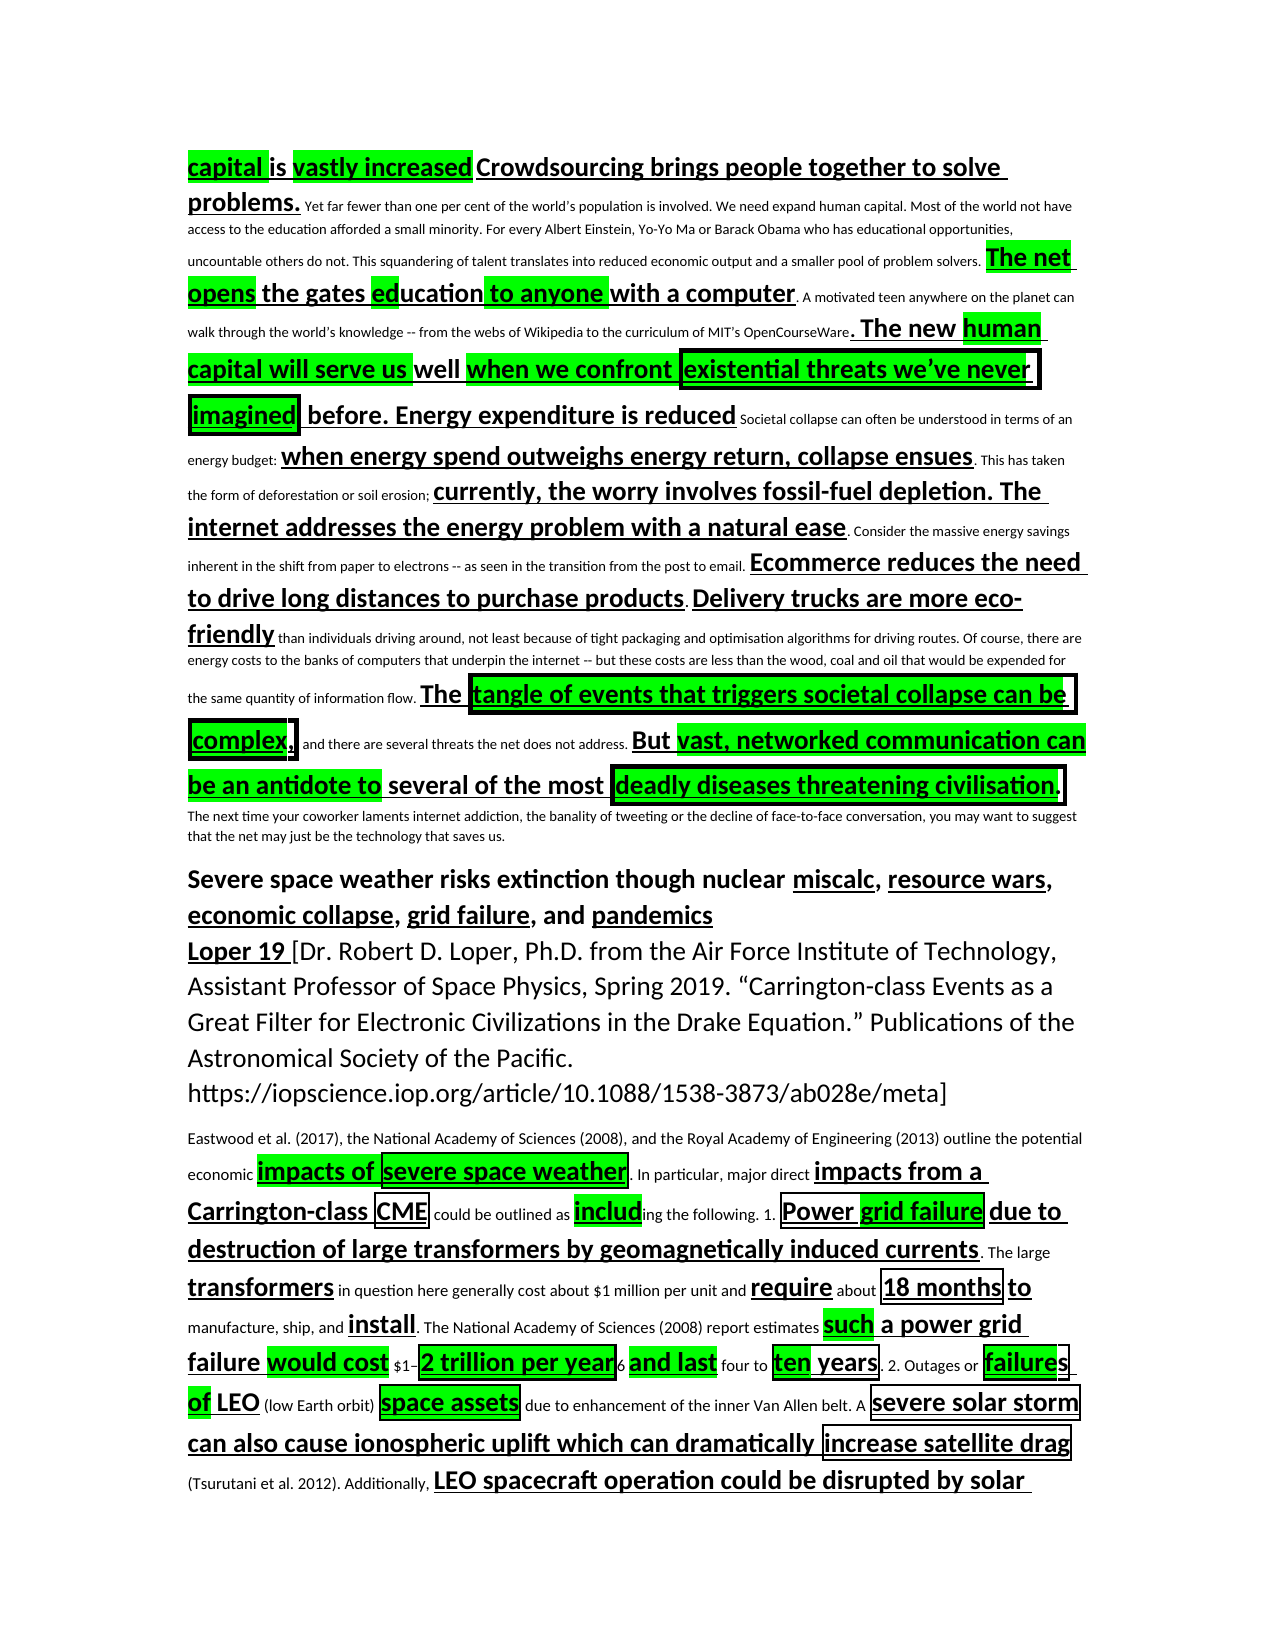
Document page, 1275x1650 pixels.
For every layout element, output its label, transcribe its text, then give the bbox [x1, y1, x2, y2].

text Loper 19 [Dr. Robert D. Loper, Ph.D. from the Air Force Institute of Technology, Assistant Professor of Space Physics, Spring 2019. “Carrington-class Events as a Great Filter for Electronic Civilizations in the Drake Equation.” Publications of the Astronomical Society of the Pacific. https://iopscience.iop.org/article/10.1088/1538-3873/ab028e/meta] [187, 934, 1087, 1109]
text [187, 1129, 1087, 1496]
subtitle Severe space weather risks extinction though nuclear miscalc, resource wars, economic collapse, grid failure, and pandemics [187, 863, 1087, 931]
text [187, 150, 1087, 844]
